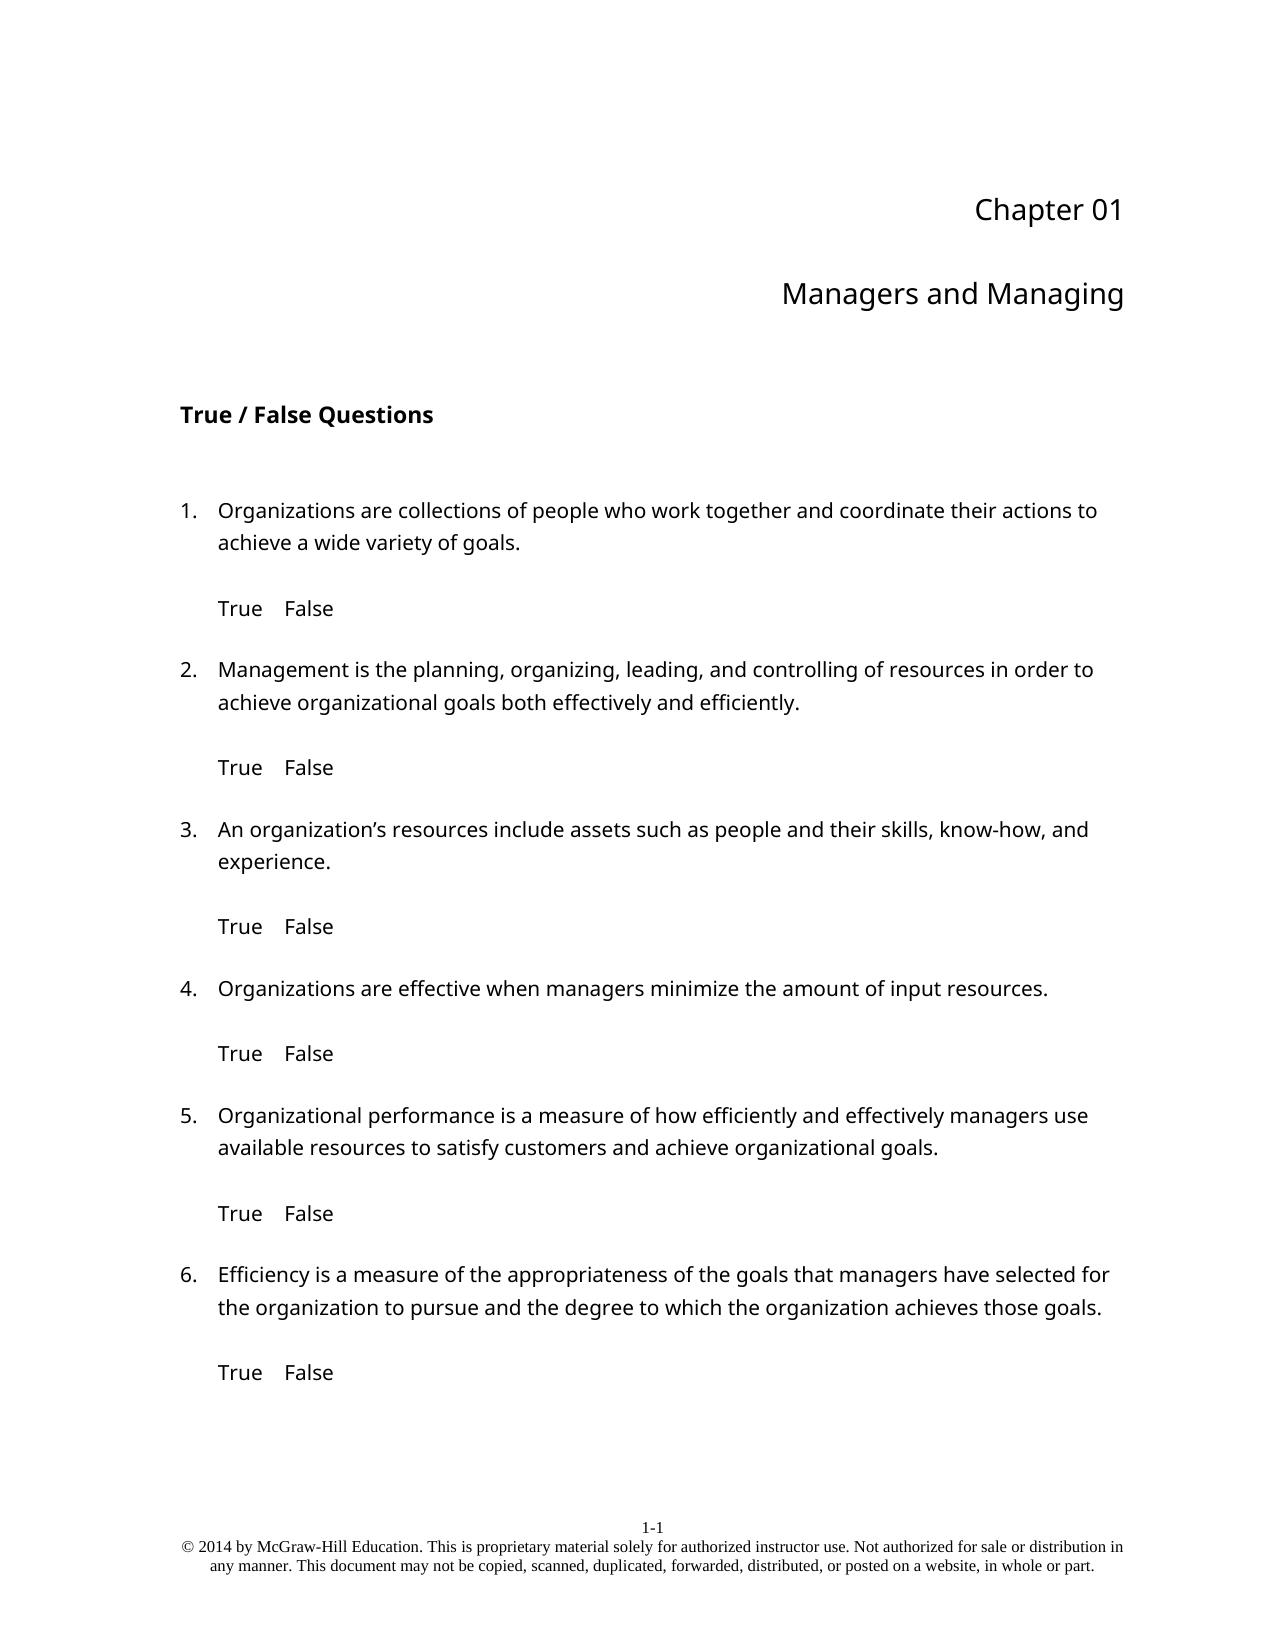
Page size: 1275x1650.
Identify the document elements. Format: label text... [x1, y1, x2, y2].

table_header 6. [180, 1260, 218, 1390]
table_header An organization’s resources include assets such as people and their skills, know-how, and experience. True False [218, 815, 1125, 945]
text Chapter 01 [180, 189, 1125, 228]
table_header Organizational performance is a measure of how efficiently and effectively managers use available resources to satisfy customers and achieve organizational goals. True False [218, 1101, 1125, 1231]
table_header 2. [180, 655, 218, 785]
table_header Efficiency is a measure of the appropriateness of the goals that managers have selected for the organization to pursue and the degree to which the organization achieves those goals. True False [218, 1260, 1125, 1390]
text True / False Questions [180, 373, 1125, 466]
text Managers and Managing [180, 273, 1125, 313]
table_header 3. [180, 815, 218, 945]
table_header Organizations are effective when managers minimize the amount of input resources. True False [218, 974, 1125, 1072]
table_header 5. [180, 1101, 218, 1231]
table_header Organizations are collections of people who work together and coordinate their actions to achieve a wide variety of goals. True False [218, 496, 1125, 626]
table_header 1. [180, 496, 218, 626]
table_header 4. [180, 974, 218, 1072]
table_header Management is the planning, organizing, leading, and controlling of resources in order to achieve organizational goals both effectively and efficiently. True False [218, 655, 1125, 785]
